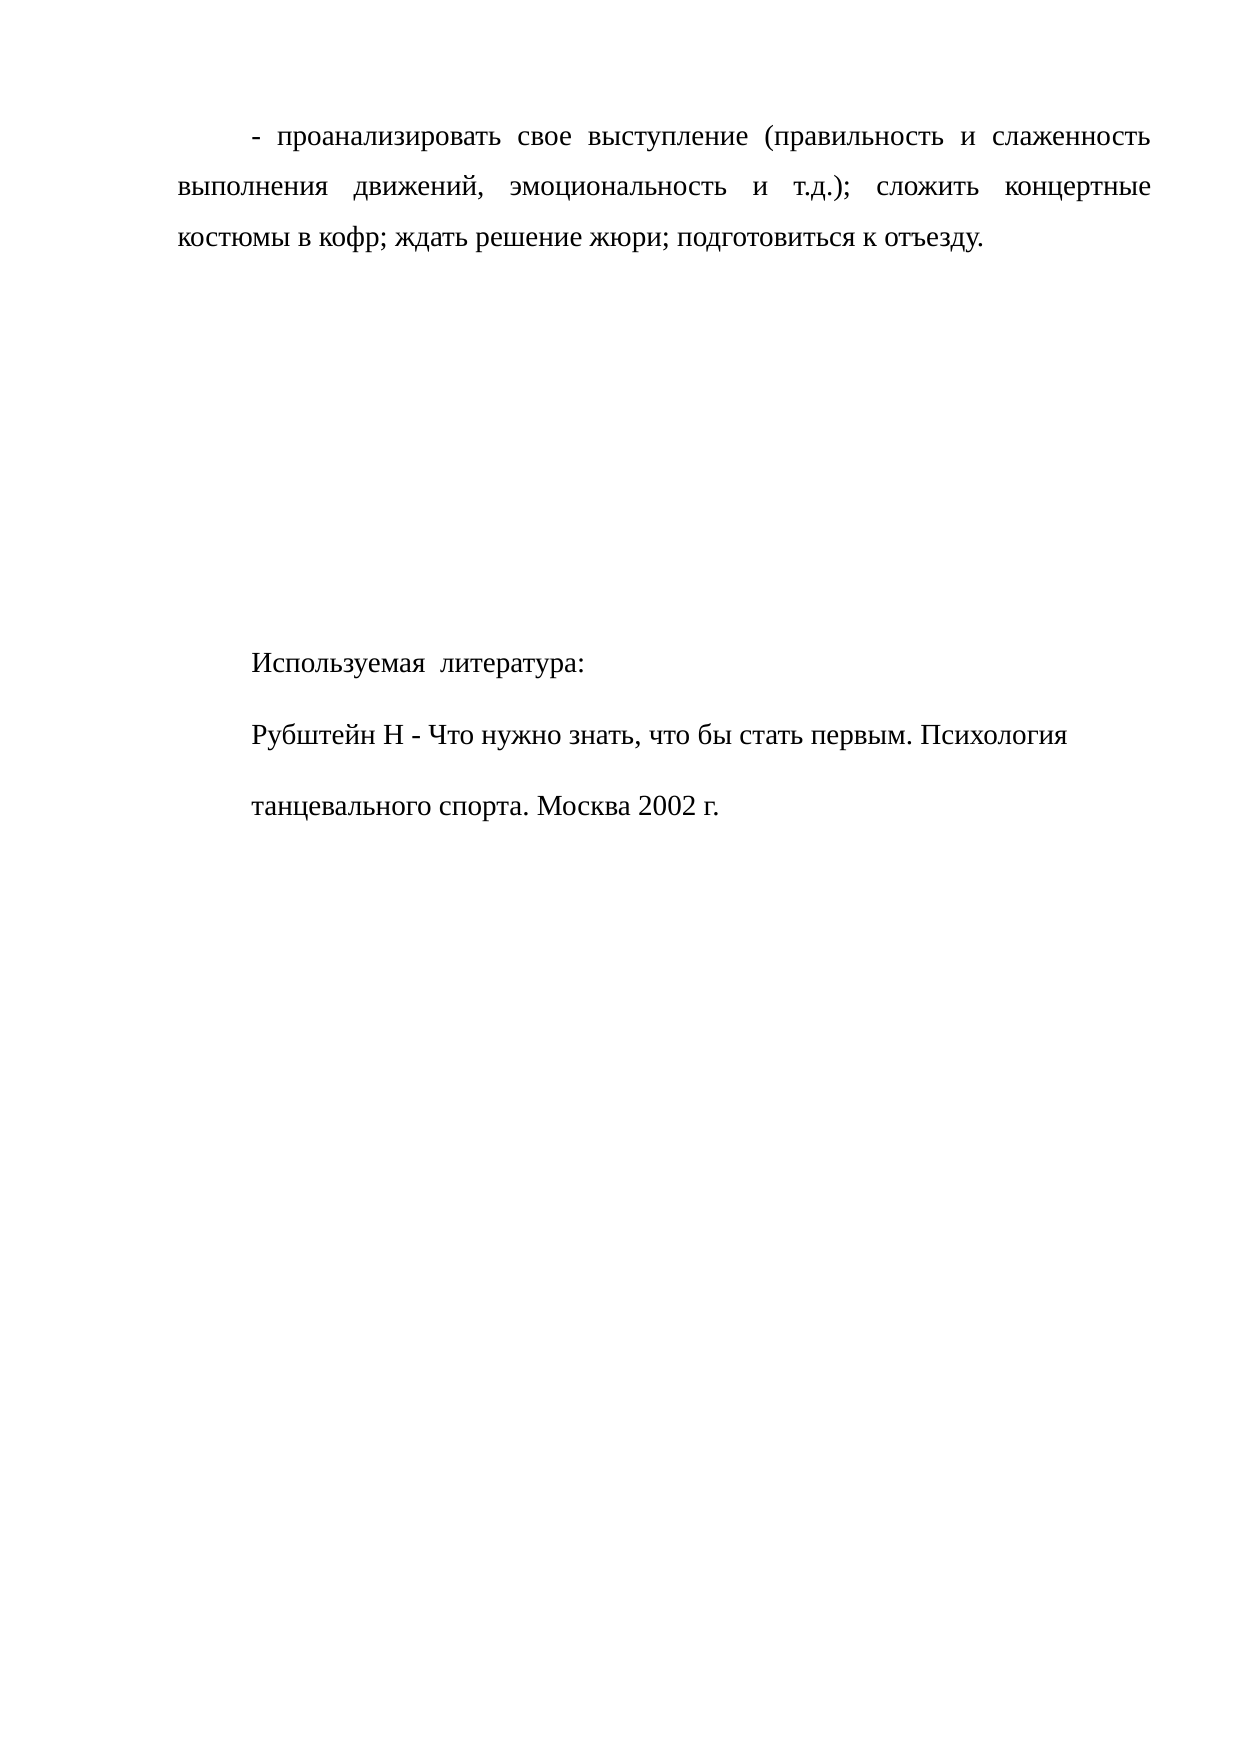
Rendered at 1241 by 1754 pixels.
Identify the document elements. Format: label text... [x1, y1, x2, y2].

list - проанализировать свое выступление (правильность и слаженность выполнения движений, эмоциональность и т.д.); сложить концертные костюмы в кофр; ждать решение жюри; подготовиться к отъезду. [177, 118, 1152, 252]
list Рубштейн Н - Что нужно знать, что бы стать первым. Психология [177, 717, 1152, 750]
list танцевального спорта. Москва . [177, 788, 1152, 821]
list Используемая литература: [177, 646, 1152, 679]
